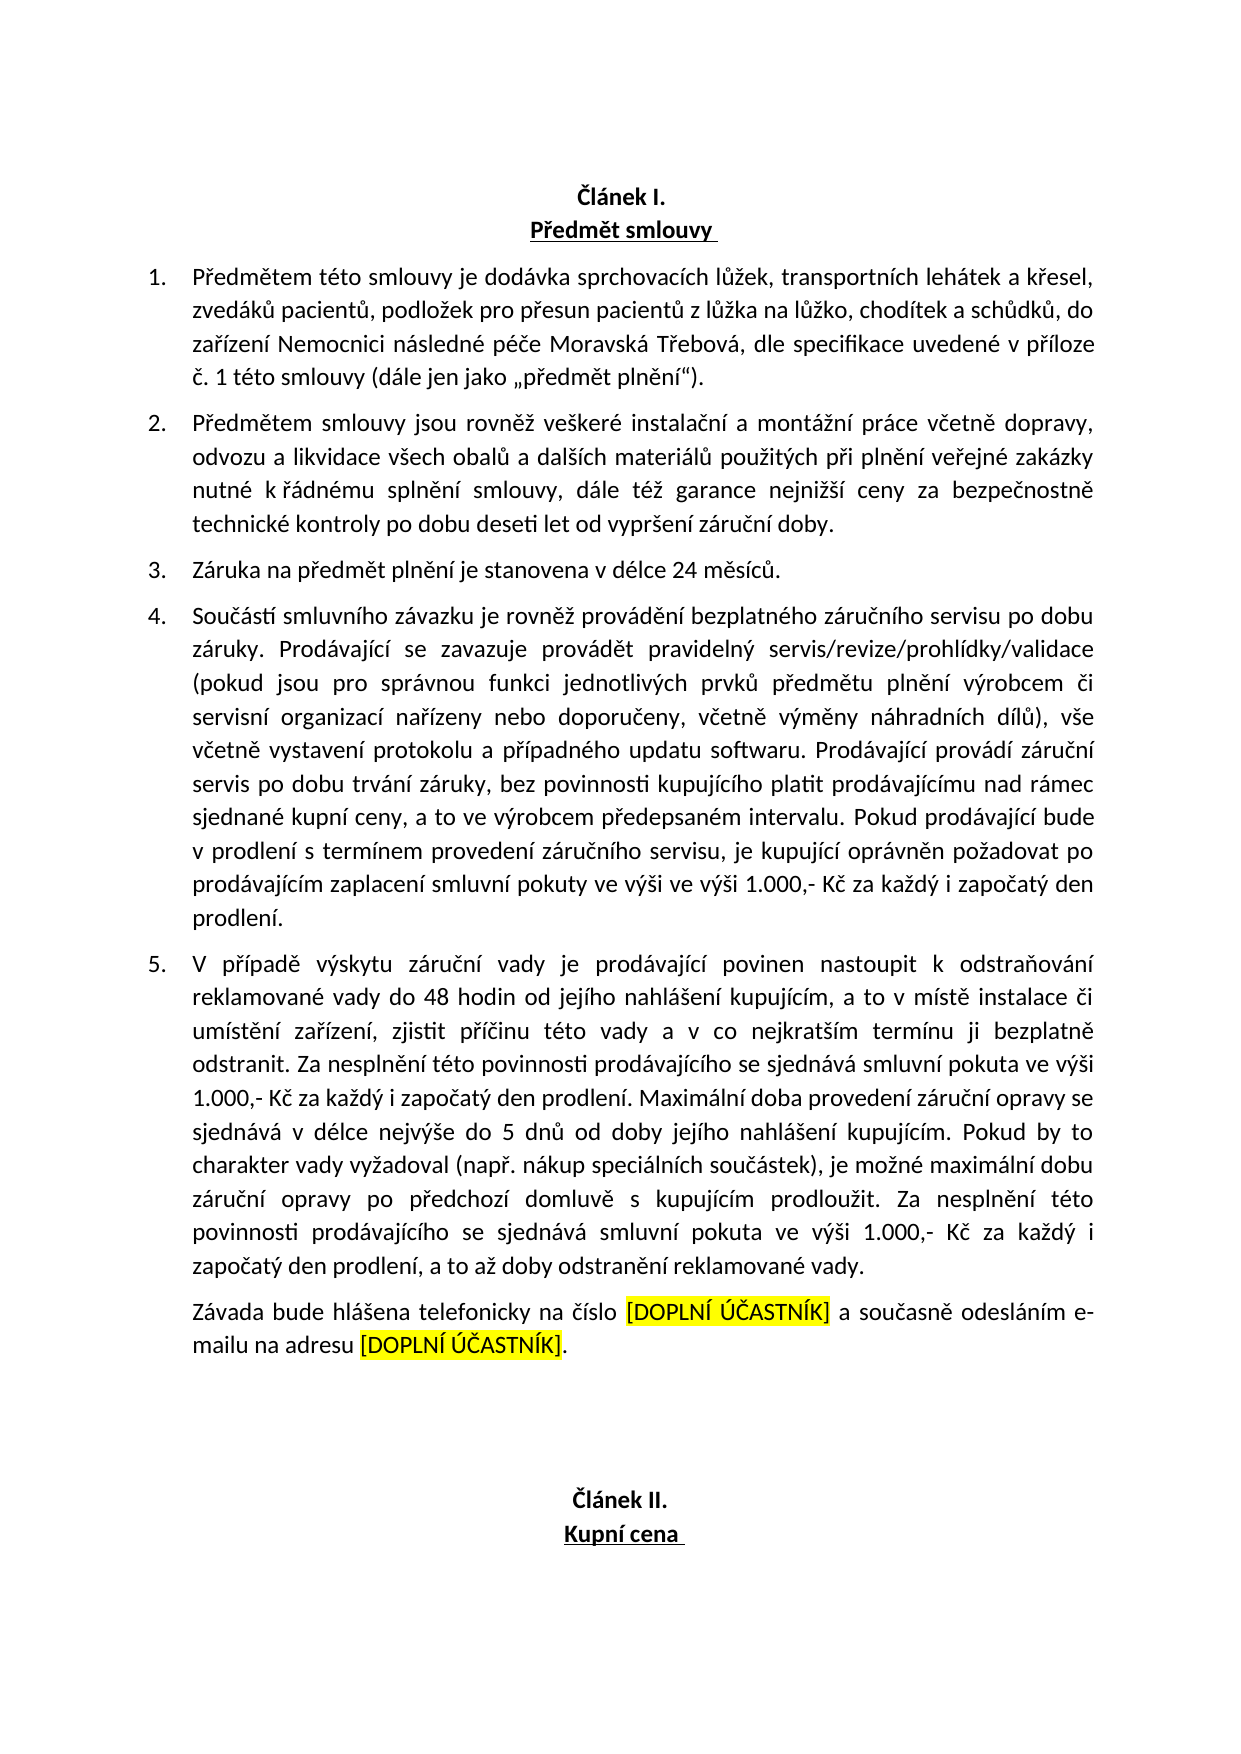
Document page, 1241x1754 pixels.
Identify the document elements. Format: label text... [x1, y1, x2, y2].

text Článek II. [148, 1484, 1093, 1515]
text Předmět smlouvy [148, 215, 1095, 245]
text Článek I. [148, 181, 1095, 212]
list Závada bude hlášena telefonicky na číslo [DOPLNÍ ÚČASTNÍK] a současně odesláním e-mailu na adresu [DOPLNÍ ÚČASTNÍK]. [192, 1296, 1095, 1360]
list Záruka na předmět plnění je stanovena v délce 24 měsíců. [148, 554, 1095, 584]
text Kupní cena [148, 1518, 1095, 1548]
list V případě výskytu záruční vady je prodávající povinen nastoupit k odstraňování reklamované vady do 48 hodin od jejího nahlášení kupujícím, a to v místě instalace či umístění zařízení, zjistit příčinu této vady a v co nejkratším termínu ji bezplatně odstranit. Za nesplnění této povinnosti prodávajícího se sjednává smluvní pokuta ve výši 1.000,- Kč za každý i započatý den prodlení. Maximální doba provedení záruční opravy se sjednává v délce nejvýše do 5 dnů od doby jejího nahlášení kupujícím. Pokud by to charakter vady vyžadoval (např. nákup speciálních součástek), je možné maximální dobu záruční opravy po předchozí domluvě s kupujícím prodloužit. Za nesplnění této povinnosti prodávajícího se sjednává smluvní pokuta ve výši 1.000,- Kč za každý i započatý den prodlení, a to až doby odstranění reklamované vady. [148, 948, 1095, 1280]
list Předmětem smlouvy jsou rovněž veškeré instalační a montážní práce včetně dopravy, odvozu a likvidace všech obalů a dalších materiálů použitých při plnění veřejné zakázky nutné k řádnému splnění smlouvy, dále též garance nejnižší ceny za bezpečnostně technické kontroly po dobu deseti let od vypršení záruční doby. [148, 407, 1095, 538]
list Předmětem této smlouvy je dodávka sprchovacích lůžek, transportních lehátek a křesel, zvedáků pacientů, podložek pro přesun pacientů z lůžka na lůžko, chodítek a schůdků, do zařízení Nemocnici následné péče Moravská Třebová, dle specifikace uvedené v příloze č. 1 této smlouvy (dále jen jako „předmět plnění“). [148, 261, 1095, 392]
list Součástí smluvního závazku je rovněž provádění bezplatného záručního servisu po dobu záruky. Prodávající se zavazuje provádět pravidelný servis/revize/prohlídky/validace (pokud jsou pro správnou funkci jednotlivých prvků předmětu plnění výrobcem či servisní organizací nařízeny nebo doporučeny, včetně výměny náhradních dílů), vše včetně vystavení protokolu a případného updatu softwaru. Prodávající provádí záruční servis po dobu trvání záruky, bez povinnosti kupujícího platit prodávajícímu nad rámec sjednané kupní ceny, a to ve výrobcem předepsaném intervalu. Pokud prodávající bude v prodlení s termínem provedení záručního servisu, je kupující oprávněn požadovat po prodávajícím zaplacení smluvní pokuty ve výši ve výši 1.000,- Kč za každý i započatý den prodlení. [148, 600, 1095, 932]
